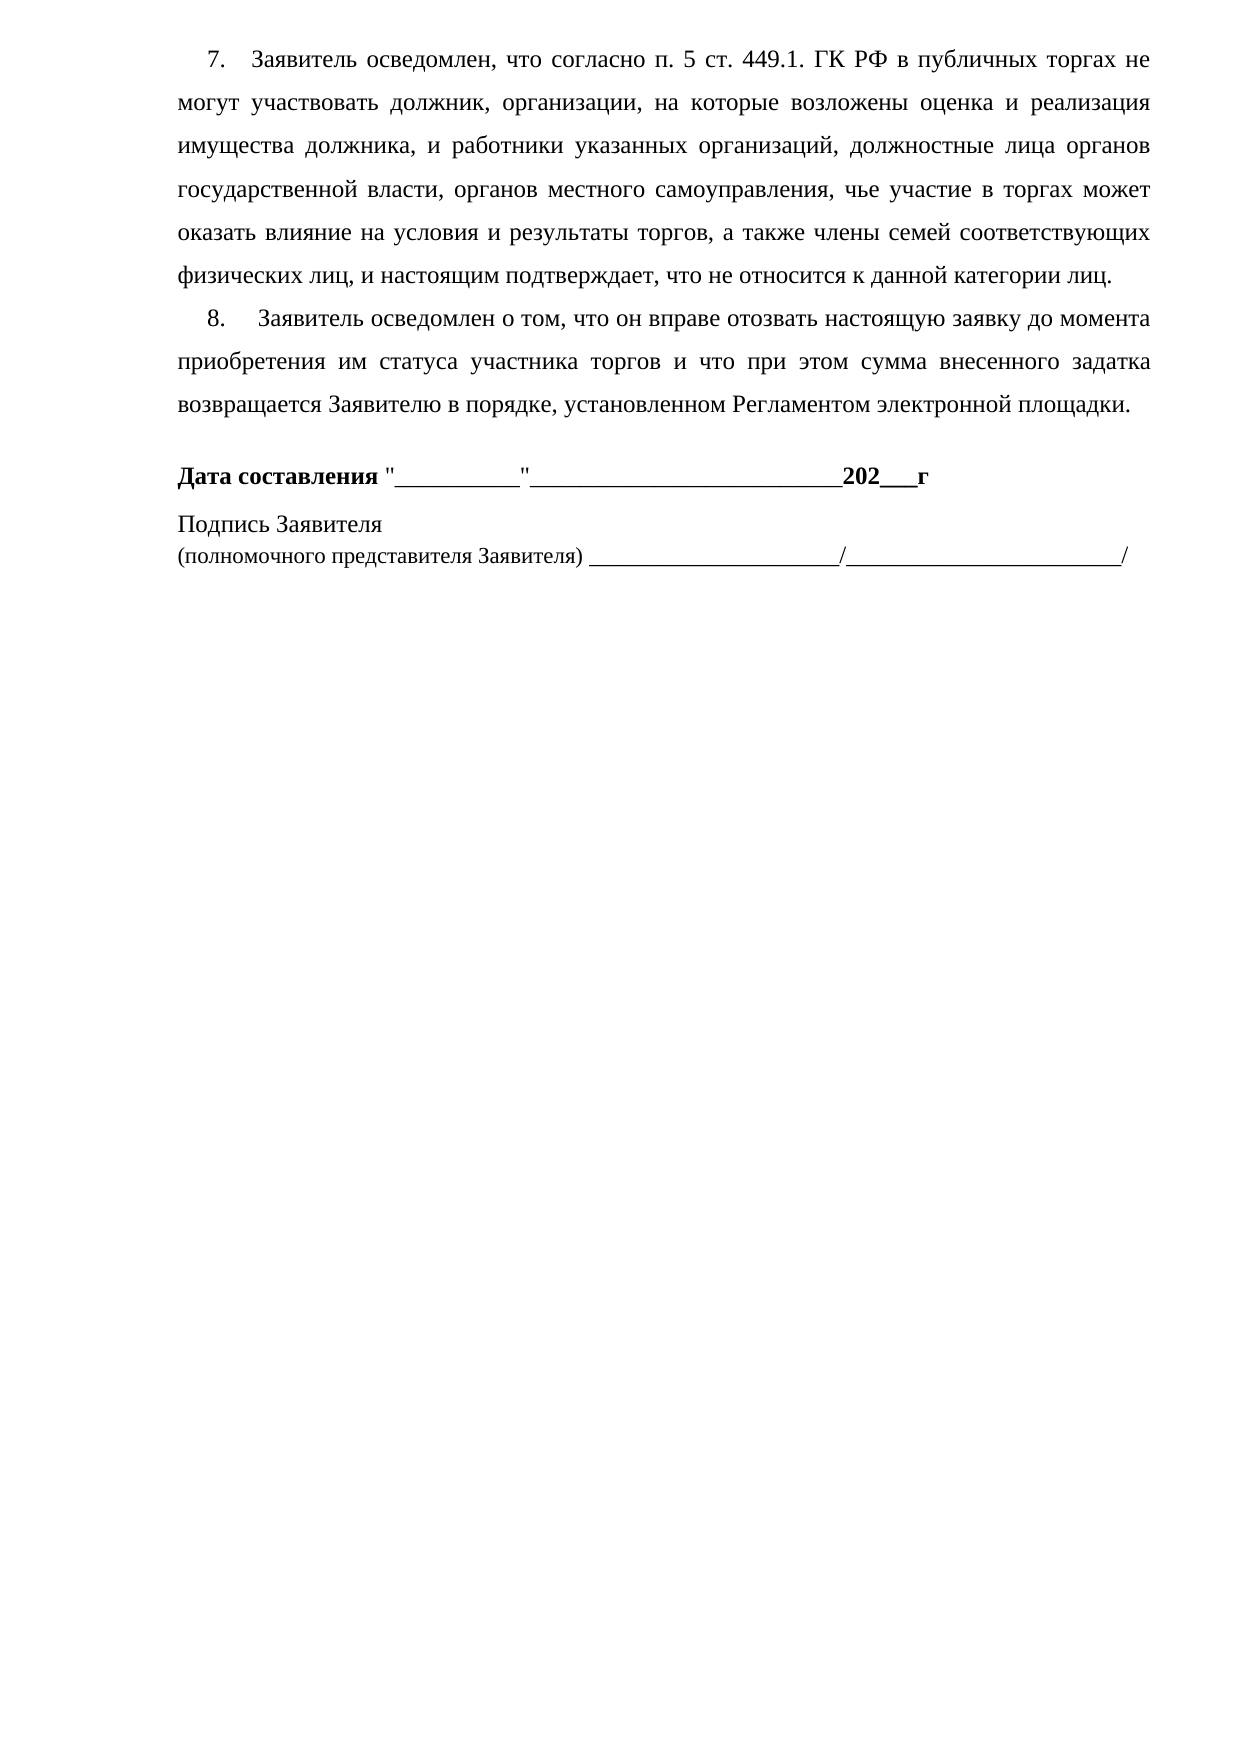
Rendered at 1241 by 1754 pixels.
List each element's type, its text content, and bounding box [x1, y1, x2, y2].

text Подпись Заявителя [177, 509, 1152, 538]
text (полномочного представителя Заявителя) ____________________/______________________/ [177, 540, 1152, 569]
list Заявитель осведомлен, что согласно п. 5 ст. 449.1. ГК РФ в публичных торгах не могут участвовать должник, организации, на которые возложены оценка и реализация имущества должника, и работники указанных организаций, должностные лица органов государственной власти, органов местного самоуправления, чье участие в торгах может оказать влияние на условия и результаты торгов, а также члены семей соответствующих физических лиц, и настоящим подтверждает, что не относится к данной категории лиц. [177, 44, 1152, 289]
list Заявитель осведомлен о том, что он вправе отозвать настоящую заявку до момента приобретения им статуса участника торгов и что при этом сумма внесенного задатка возвращается Заявителю в порядке, установленном Регламентом электронной площадки. [177, 303, 1152, 418]
text Дата составления "__________"_________________________202___г [177, 461, 1152, 490]
